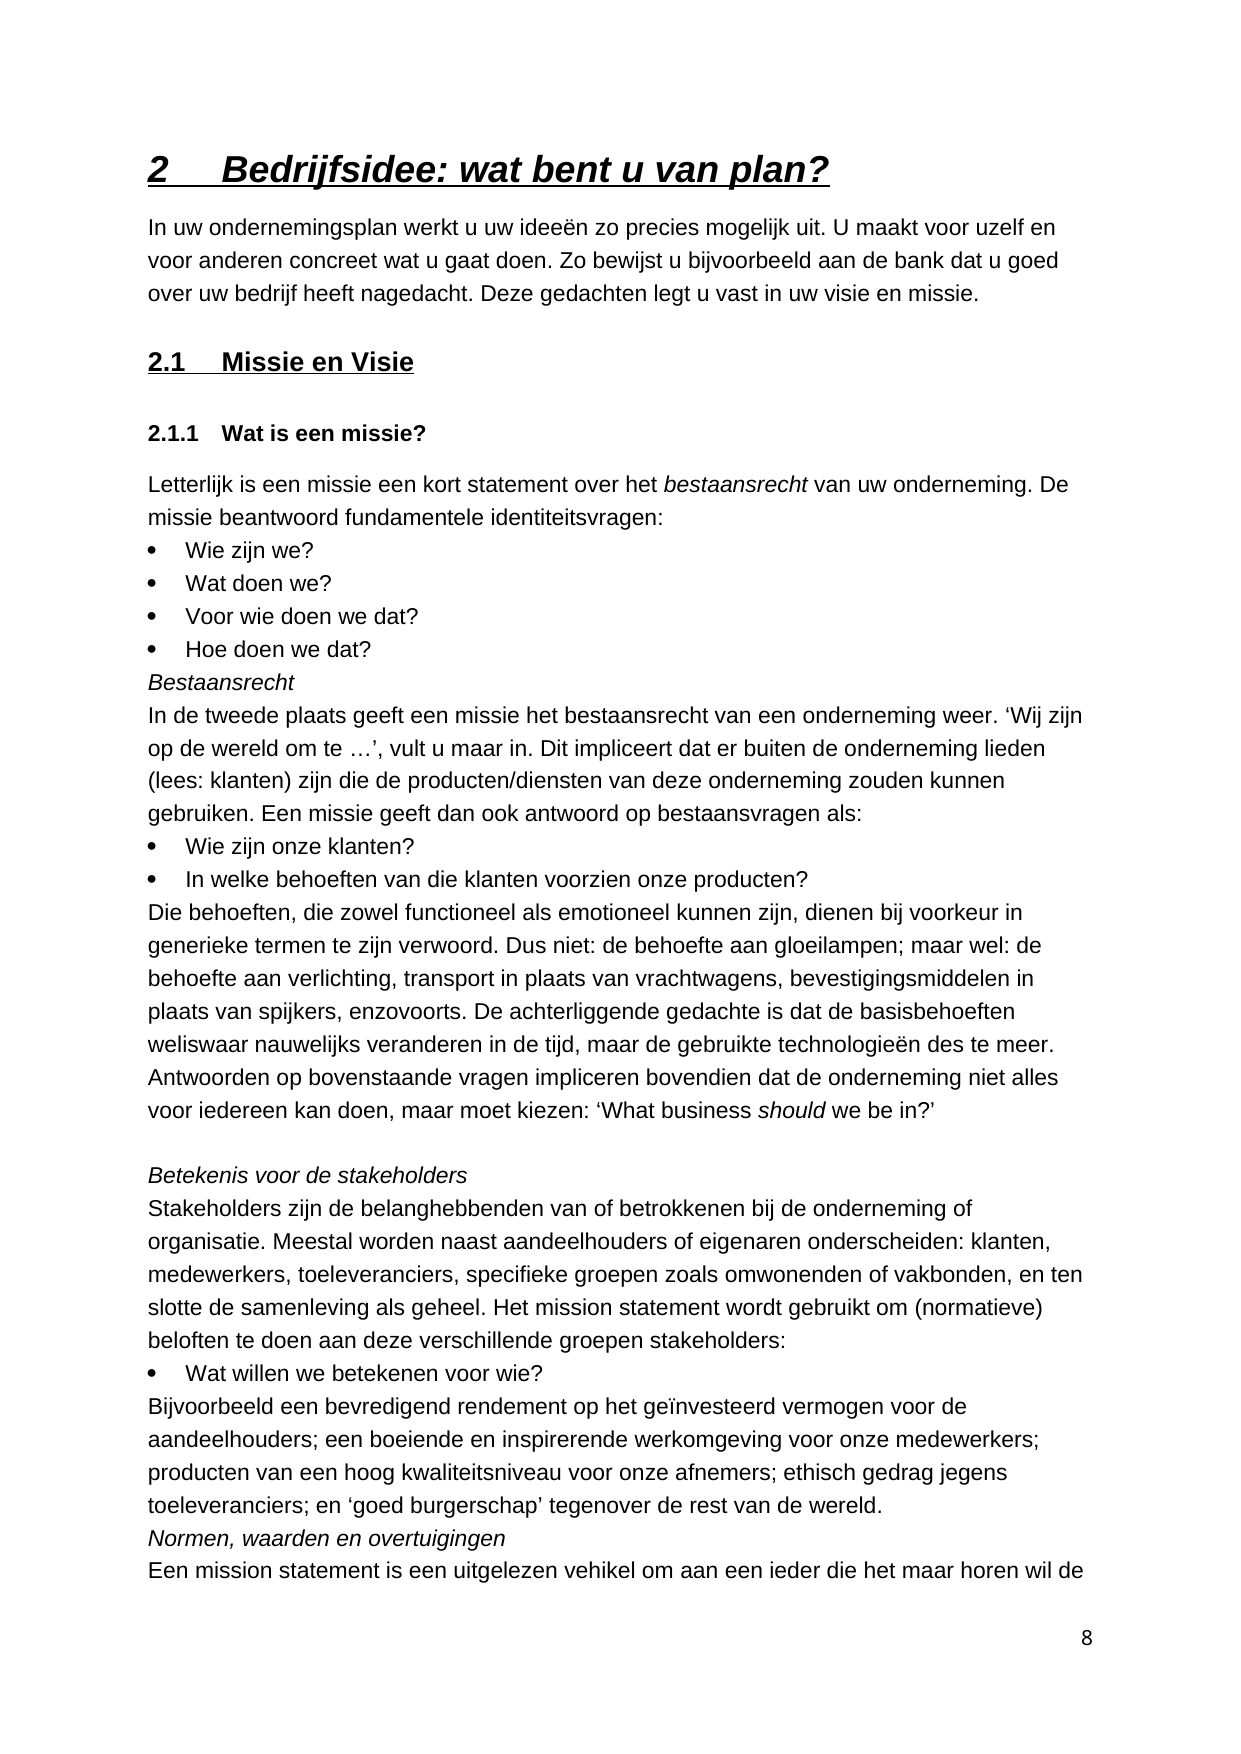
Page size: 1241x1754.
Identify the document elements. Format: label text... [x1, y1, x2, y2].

subtitle 2.1 Missie en Visie [148, 346, 1092, 377]
text 2.1.1 Wat is een missie? [148, 420, 1092, 446]
text Bestaansrecht In de tweede plaats geeft een missie het bestaansrecht van een onderneming weer. ‘Wij zijn op de wereld om te …’, vult u maar in. Dit impliceert dat er buiten de onderneming lieden (lees: klanten) zijn die de producten/diensten van deze onderneming zouden kunnen gebruiken. Een missie geeft dan ook antwoord op bestaansvragen als: [148, 669, 1092, 827]
list Hoe doen we dat? [148, 636, 1092, 662]
text Betekenis voor de stakeholders Stakeholders zijn de belanghebbenden van of betrokkenen bij de onderneming of organisatie. Meestal worden naast aandeelhouders of eigenaren onderscheiden: klanten, medewerkers, toeleveranciers, specifieke groepen zoals omwonenden of vakbonden, en ten slotte de samenleving als geheel. Het mission statement wordt gebruikt om (normatieve) beloften te doen aan deze verschillende groepen stakeholders: [148, 1162, 1092, 1353]
list Wie zijn onze klanten? [148, 833, 1092, 859]
text In uw ondernemingsplan werkt u uw ideeën zo precies mogelijk uit. U maakt voor uzelf en voor anderen concreet wat u gaat doen. Zo bewijst u bijvoorbeeld aan de bank dat u goed over uw bedrijf heeft nagedacht. Deze gedachten legt u vast in uw visie en missie. [148, 214, 1092, 306]
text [148, 1524, 1092, 1584]
text Letterlijk is een missie een kort statement over het bestaansrecht van uw onderneming. De missie beantwoord fundamentele identiteitsvragen: [148, 471, 1092, 530]
text Bijvoorbeeld een bevredigend rendement op het geïnvesteerd vermogen voor de aandeelhouders; een boeiende en inspirerende werkomgeving voor onze medewerkers; producten van een hoog kwaliteitsniveau voor onze afnemers; ethisch gedrag jegens toeleveranciers; en ‘goed burgerschap’ tegenover de rest van de wereld. [148, 1393, 1092, 1518]
list Voor wie doen we dat? [148, 603, 1092, 629]
list Wie zijn we? [148, 537, 1092, 563]
subtitle 2 Bedrijfsidee: wat bent u van plan? [148, 147, 1092, 190]
list In welke behoeften van die klanten voorzien onze producten? [148, 866, 1092, 892]
text Die behoeften, die zowel functioneel als emotioneel kunnen zijn, dienen bij voorkeur in generieke termen te zijn verwoord. Dus niet: de behoefte aan gloeilampen; maar wel: de behoefte aan verlichting, transport in plaats van vrachtwagens, bevestigingsmiddelen in plaats van spijkers, enzovoorts. De achterliggende gedachte is dat de basisbehoeften weliswaar nauwelijks veranderen in de tijd, maar de gebruikte technologieën des te meer. Antwoorden op bovenstaande vragen impliceren bovendien dat de onderneming niet alles voor iedereen kan doen, maar moet kiezen: ‘What business should we be in?’ [148, 899, 1092, 1123]
list Wat willen we betekenen voor wie? [148, 1360, 1092, 1386]
list Wat doen we? [148, 570, 1092, 596]
